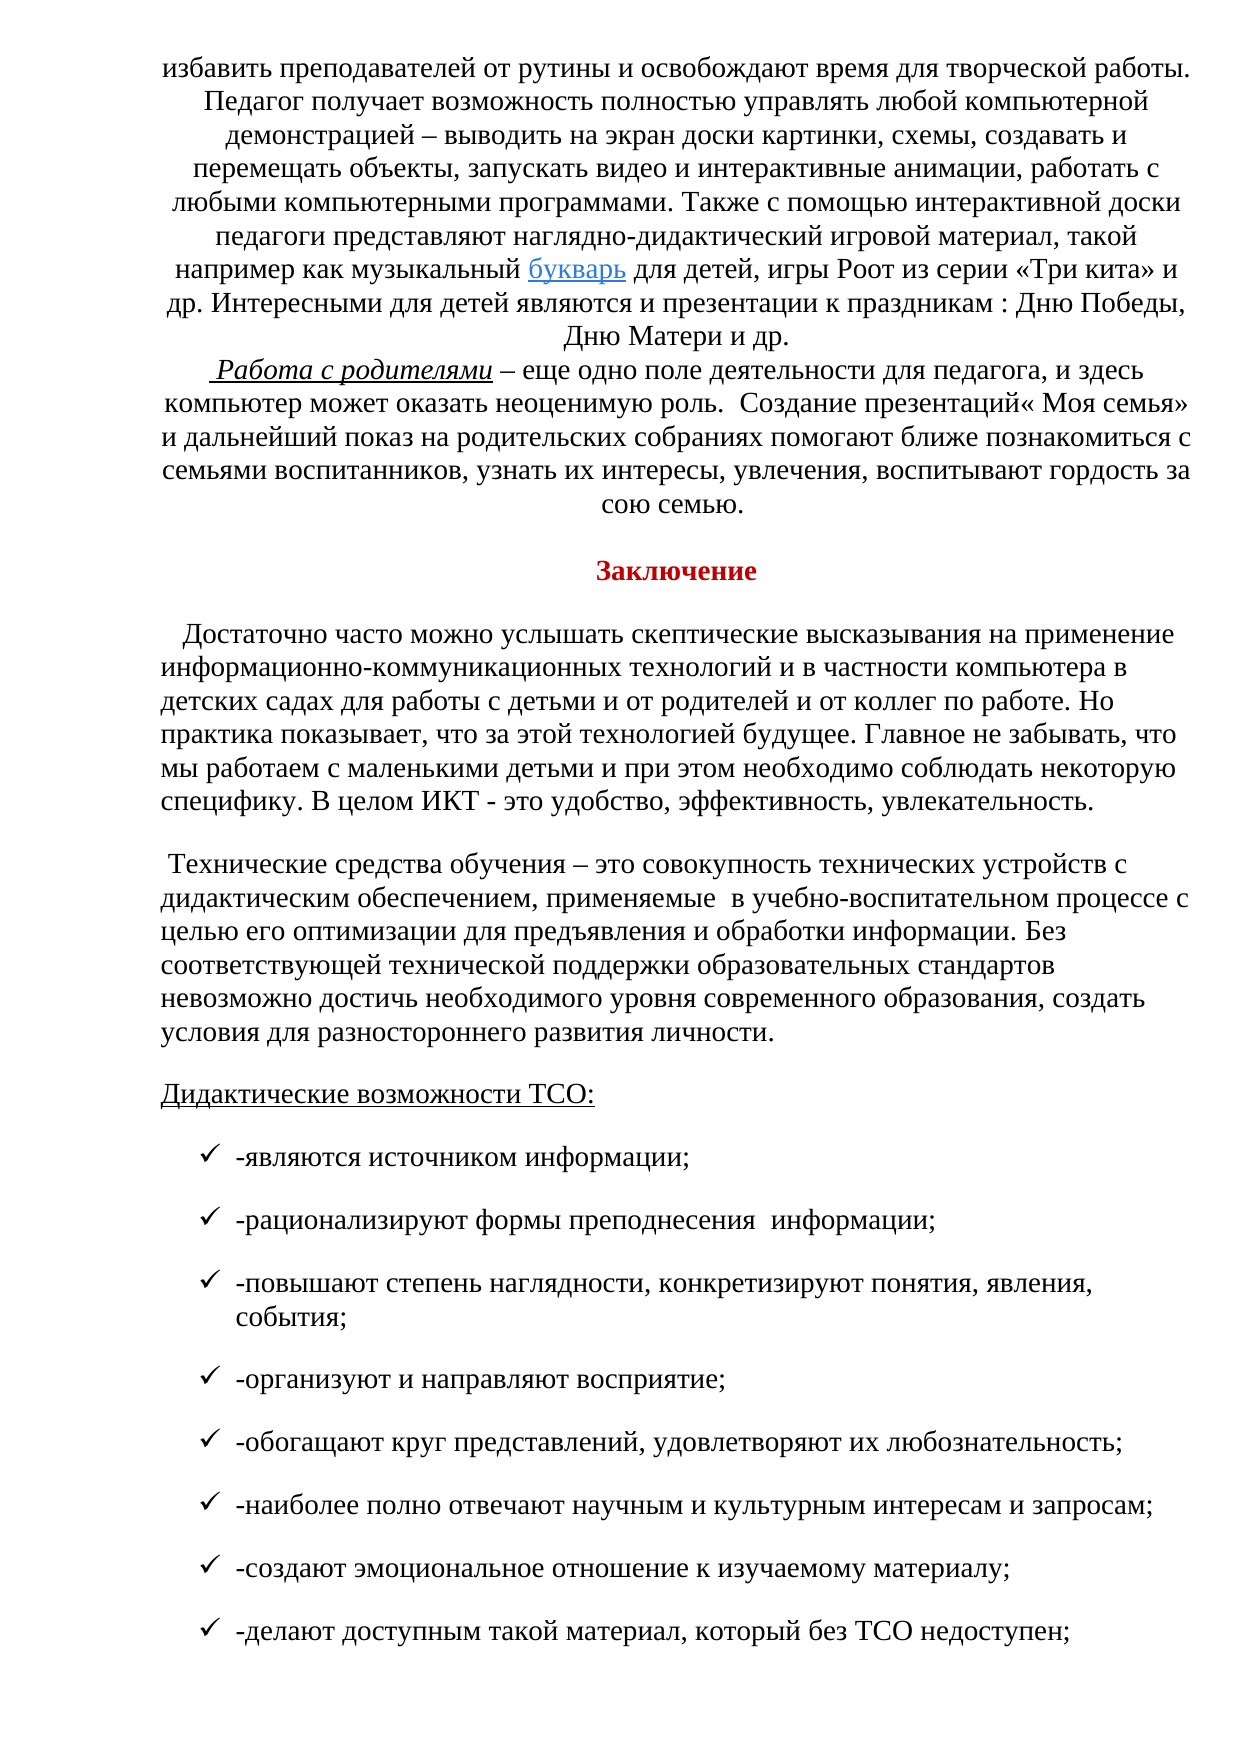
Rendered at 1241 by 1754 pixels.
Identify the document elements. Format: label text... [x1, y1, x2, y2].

list -рационализируют формы преподнесения информации; [198, 1202, 1192, 1236]
list -обогащают круг представлений, удовлетворяют их любознательность; [198, 1424, 1192, 1458]
text Дидактические возможности ТСО: [160, 1077, 1192, 1110]
list -являются источником информации; [198, 1139, 1192, 1173]
list -организуют и направляют восприятие; [198, 1361, 1192, 1395]
text Технические средства обучения – это совокупность технических устройств с дидактическим обеспечением, применяемые в учебно-воспитательном процессе с целью его оптимизации для предъявления и обработки информации. Без соответствующей технической поддержки образовательных стандартов невозможно достичь необходимого уровня современного образования, создать условия для разностороннего развития личности. [160, 846, 1192, 1047]
list -наиболее полно отвечают научным и культурным интересам и запросам; [198, 1487, 1192, 1521]
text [160, 50, 1192, 587]
list -делают доступным такой материал, который без ТСО недоступен; [198, 1613, 1192, 1646]
list -повышают степень наглядности, конкретизируют понятия, явления, события; [198, 1265, 1192, 1332]
list -создают эмоциональное отношение к изучаемому материалу; [198, 1550, 1192, 1583]
text Достаточно часто можно услышать скептические высказывания на применение информационно-коммуникационных технологий и в частности компьютера в детских садах для работы с детьми и от родителей и от коллег по работе. Но практика показывает, что за этой технологией будущее. Главное не забывать, что мы работаем с маленькими детьми и при этом необходимо соблюдать некоторую специфику. В целом ИКТ - это удобство, эффективность, увлекательность. [160, 616, 1192, 817]
